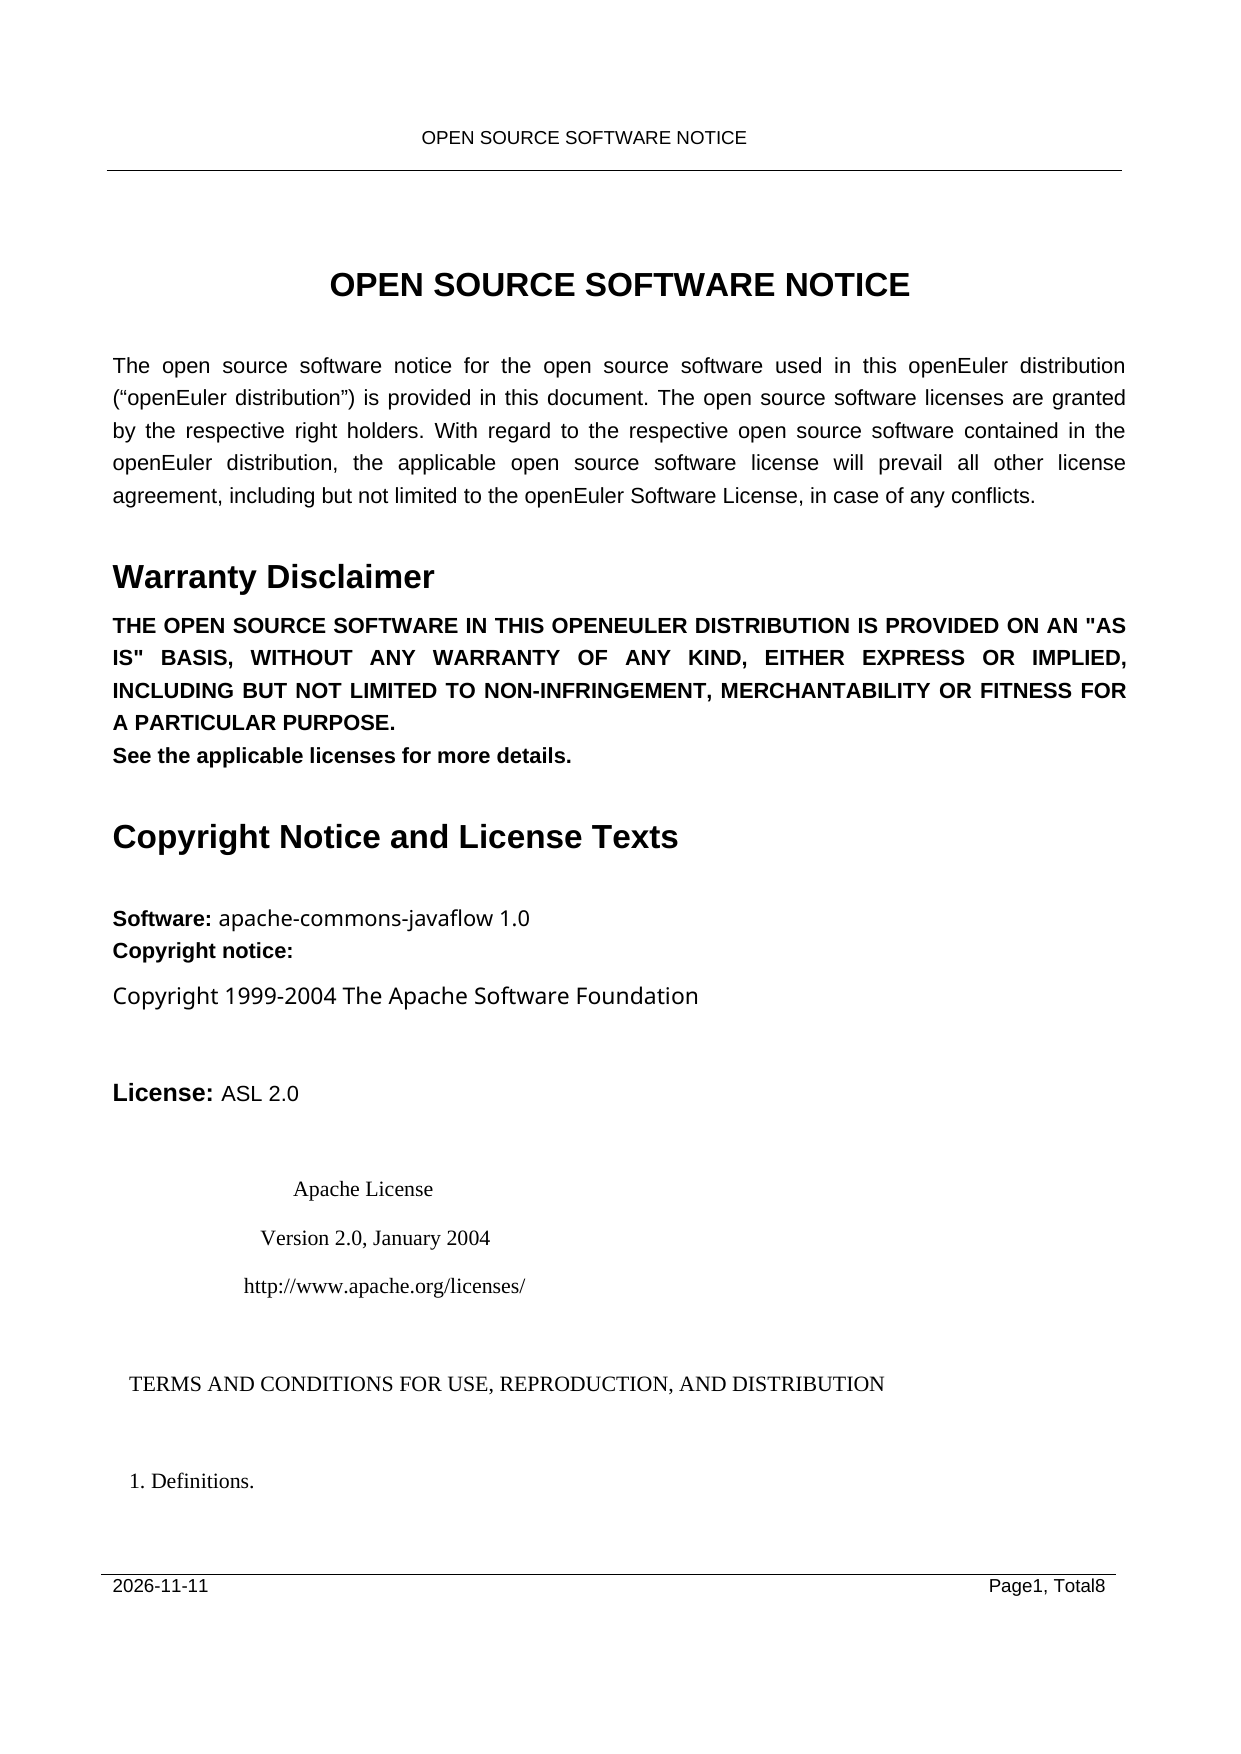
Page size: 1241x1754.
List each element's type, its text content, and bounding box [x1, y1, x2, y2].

text OPEN SOURCE SOFTWARE NOTICE [112, 251, 1128, 316]
text Warranty Disclaimer [112, 544, 1128, 609]
text Software: apache-commons-javaflow 1.0 [112, 901, 1128, 934]
text Copyright notice: [112, 934, 1128, 966]
text Copyright 1999-2004 The Apache Software Foundation [112, 979, 1128, 1060]
text The open source software notice for the open source software used in this openEuler distribution (“openEuler distribution”) is provided in this document. The open source software licenses are granted by the respective right holders. With regard to the respective open source software contained in the openEuler distribution, the applicable open source software license will prevail all other license agreement, including but not limited to the openEuler Software License, in case of any conflicts. [112, 349, 1128, 511]
text License: ASL 2.0 [112, 1077, 1128, 1109]
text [112, 1123, 1128, 1497]
text Copyright Notice and License Texts [112, 804, 1128, 869]
text THE OPEN SOURCE SOFTWARE IN THIS OPENEULER DISTRIBUTION IS PROVIDED ON AN "AS IS" BASIS, WITHOUT ANY WARRANTY OF ANY KIND, EITHER EXPRESS OR IMPLIED, INCLUDING BUT NOT LIMITED TO NON-INFRINGEMENT, MERCHANTABILITY OR FITNESS FOR A PARTICULAR PURPOSE. See the applicable licenses for more details. [112, 609, 1128, 771]
